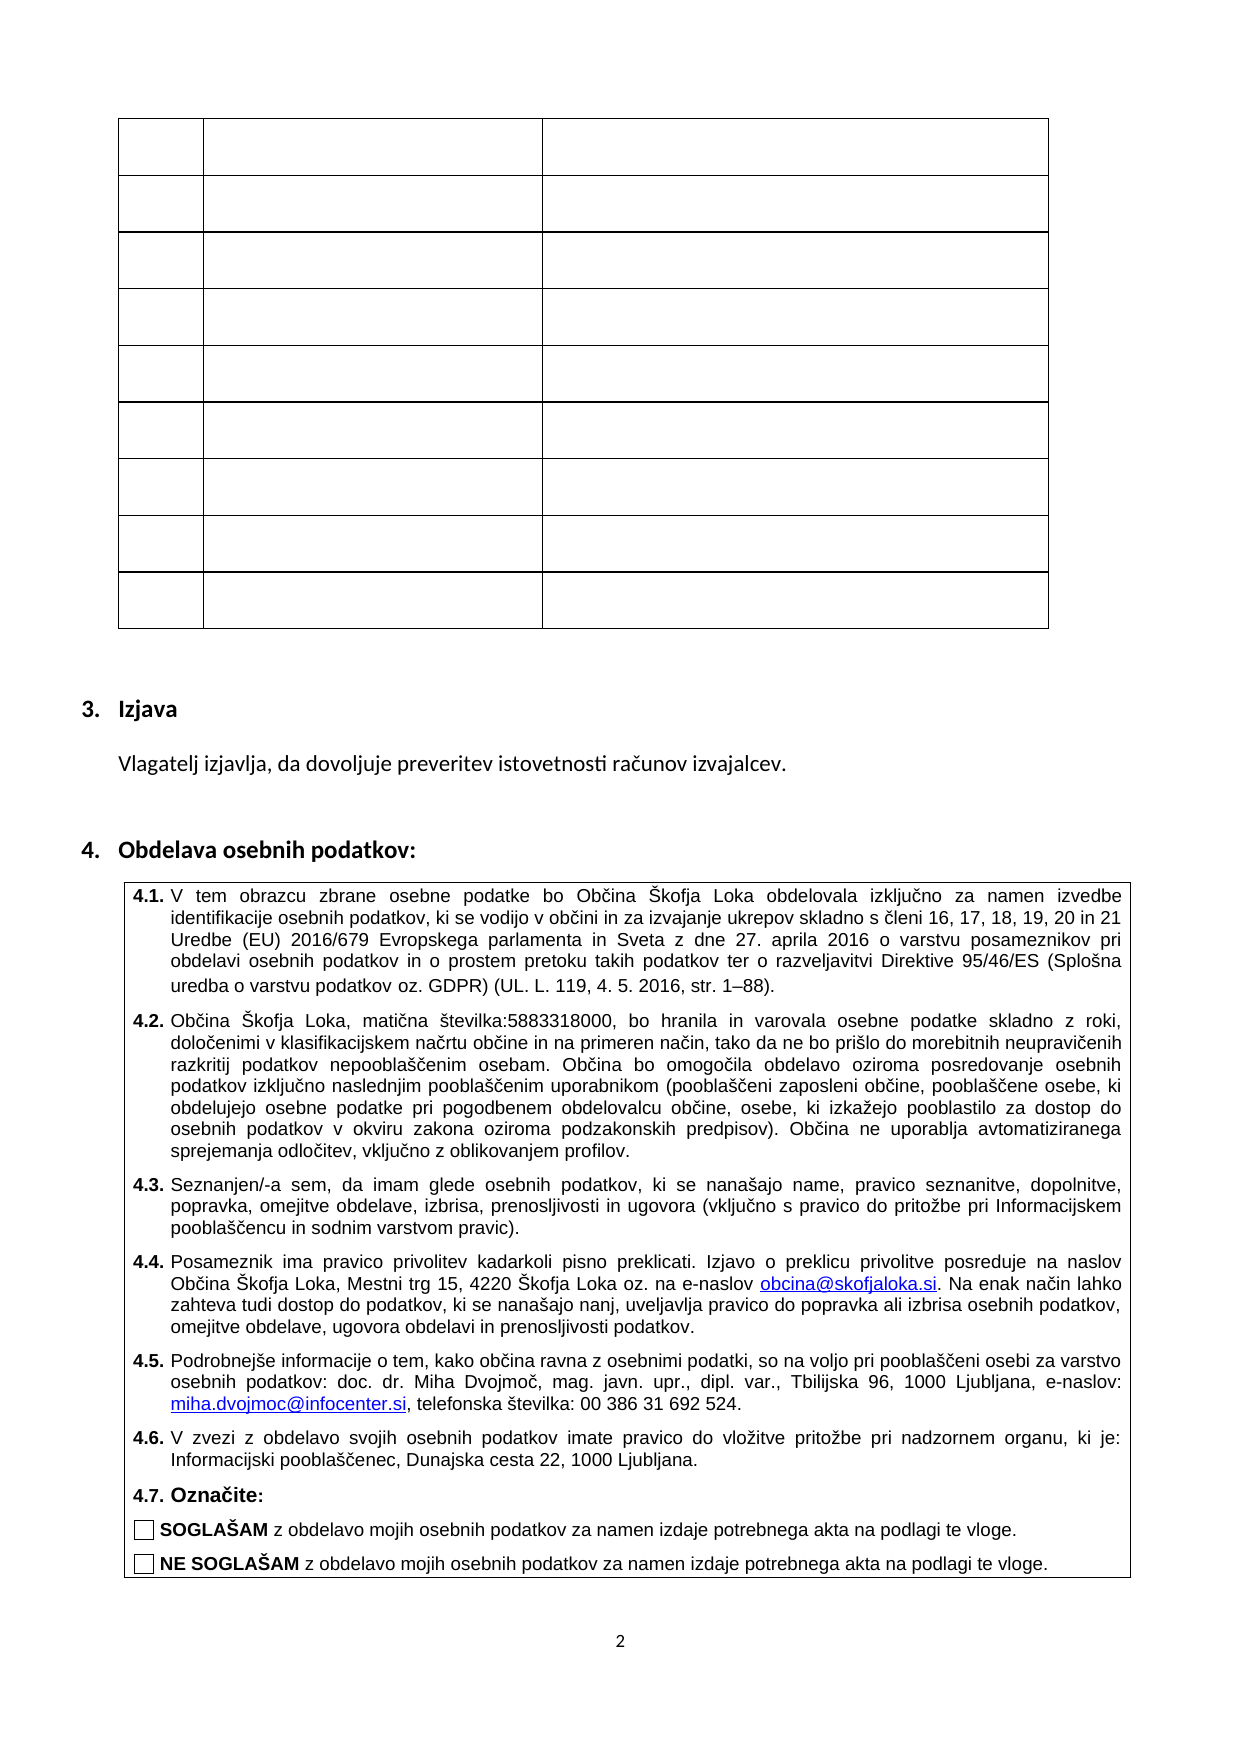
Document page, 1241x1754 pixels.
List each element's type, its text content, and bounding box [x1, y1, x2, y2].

text Vlagatelj izjavlja, da dovoljuje preveritev istovetnosti računov izvajalcev. [118, 749, 1122, 777]
table_cell [543, 346, 1048, 401]
table_cell [119, 289, 203, 345]
table_cell [543, 459, 1048, 515]
list Posameznik ima pravico privolitev kadarkoli pisno preklicati. Izjavo o preklicu privolitve posreduje na naslov Občina Škofja Loka, Mestni trg 15, 4220 Škofja Loka oz. na e-naslov obcina@skofjaloka.si. Na enak način lahko zahteva tudi dostop do podatkov, ki se nanašajo nanj, uveljavlja pravico do popravka ali izbrisa osebnih podatkov, omejitve obdelave, ugovora obdelavi in prenosljivosti podatkov. [125, 1248, 1130, 1337]
table_cell [543, 573, 1048, 628]
table_cell [119, 516, 203, 571]
table_cell [543, 516, 1048, 571]
table_cell [543, 176, 1048, 231]
text NE SOGLAŠAM z obdelavo mojih osebnih podatkov za namen izdaje potrebnega akta na podlagi te vloge. [125, 1550, 1130, 1577]
table_cell [119, 119, 203, 175]
table_cell [119, 176, 203, 231]
list V zvezi z obdelavo svojih osebnih podatkov imate pravico do vložitve pritožbe pri nadzornem organu, ki je: Informacijski pooblaščenec, Dunajska cesta 22, 1000 Ljubljana. [125, 1424, 1130, 1470]
list Seznanjen/-a sem, da imam glede osebnih podatkov, ki se nanašajo name, pravico seznanitve, dopolnitve, popravka, omejitve obdelave, izbrisa, prenosljivosti in ugovora (vključno s pravico do pritožbe pri Informacijskem pooblaščencu in sodnim varstvom pravic). [125, 1171, 1130, 1238]
table_cell [204, 459, 542, 515]
table_cell [543, 233, 1048, 288]
table_cell [543, 119, 1048, 175]
table_cell [204, 176, 542, 231]
list Obdelava osebnih podatkov: [81, 834, 1122, 865]
list V tem obrazcu zbrane osebne podatke bo Občina Škofja Loka obdelovala izključno za namen izvedbe identifikacije osebnih podatkov, ki se vodijo v občini in za izvajanje ukrepov skladno s členi 16, 17, 18, 19, 20 in 21 Uredbe (EU) 2016/679 Evropskega parlamenta in Sveta z dne 27. aprila 2016 o varstvu posameznikov pri obdelavi osebnih podatkov in o prostem pretoku takih podatkov ter o razveljavitvi Direktive 95/46/ES (Splošna uredba o varstvu podatkov oz. GDPR) (UL. L. 119, 4. 5. 2016, str. 1–88). [125, 883, 1130, 998]
table_cell [204, 289, 542, 345]
table_cell [204, 119, 542, 175]
list Občina Škofja Loka, matična številka:5883318000, bo hranila in varovala osebne podatke skladno z roki, določenimi v klasifikacijskem načrtu občine in na primeren način, tako da ne bo prišlo do morebitnih neupravičenih razkritij podatkov nepooblaščenim osebam. Občina bo omogočila obdelavo oziroma posredovanje osebnih podatkov izključno naslednjim pooblaščenim uporabnikom (pooblaščeni zaposleni občine, pooblaščene osebe, ki obdelujejo osebne podatke pri pogodbenem obdelovalcu občine, osebe, ki izkažejo pooblastilo za dostop do osebnih podatkov v okviru zakona oziroma podzakonskih predpisov). Občina ne uporablja avtomatiziranega sprejemanja odločitev, vključno z oblikovanjem profilov. [125, 1007, 1130, 1161]
table_cell [204, 346, 542, 401]
table_cell [543, 289, 1048, 345]
table_cell [119, 346, 203, 401]
table_cell [204, 573, 542, 628]
table_cell [204, 516, 542, 571]
list Označite: [125, 1479, 1130, 1506]
table_cell [204, 403, 542, 458]
list Izjava [81, 693, 1122, 724]
table_cell [119, 459, 203, 515]
table_cell [119, 403, 203, 458]
table_cell [543, 403, 1048, 458]
table_cell [119, 233, 203, 288]
table_cell [119, 573, 203, 628]
list Podrobnejše informacije o tem, kako občina ravna z osebnimi podatki, so na voljo pri pooblaščeni osebi za varstvo osebnih podatkov: doc. dr. Miha Dvojmoč, mag. javn. upr., dipl. var., Tbilijska 96, 1000 Ljubljana, e-naslov: miha.dvojmoc@infocenter.si, telefonska številka: 00 386 31 692 524. [125, 1347, 1130, 1414]
table_cell [204, 233, 542, 288]
text SOGLAŠAM z obdelavo mojih osebnih podatkov za namen izdaje potrebnega akta na podlagi te vloge. [125, 1516, 1130, 1541]
